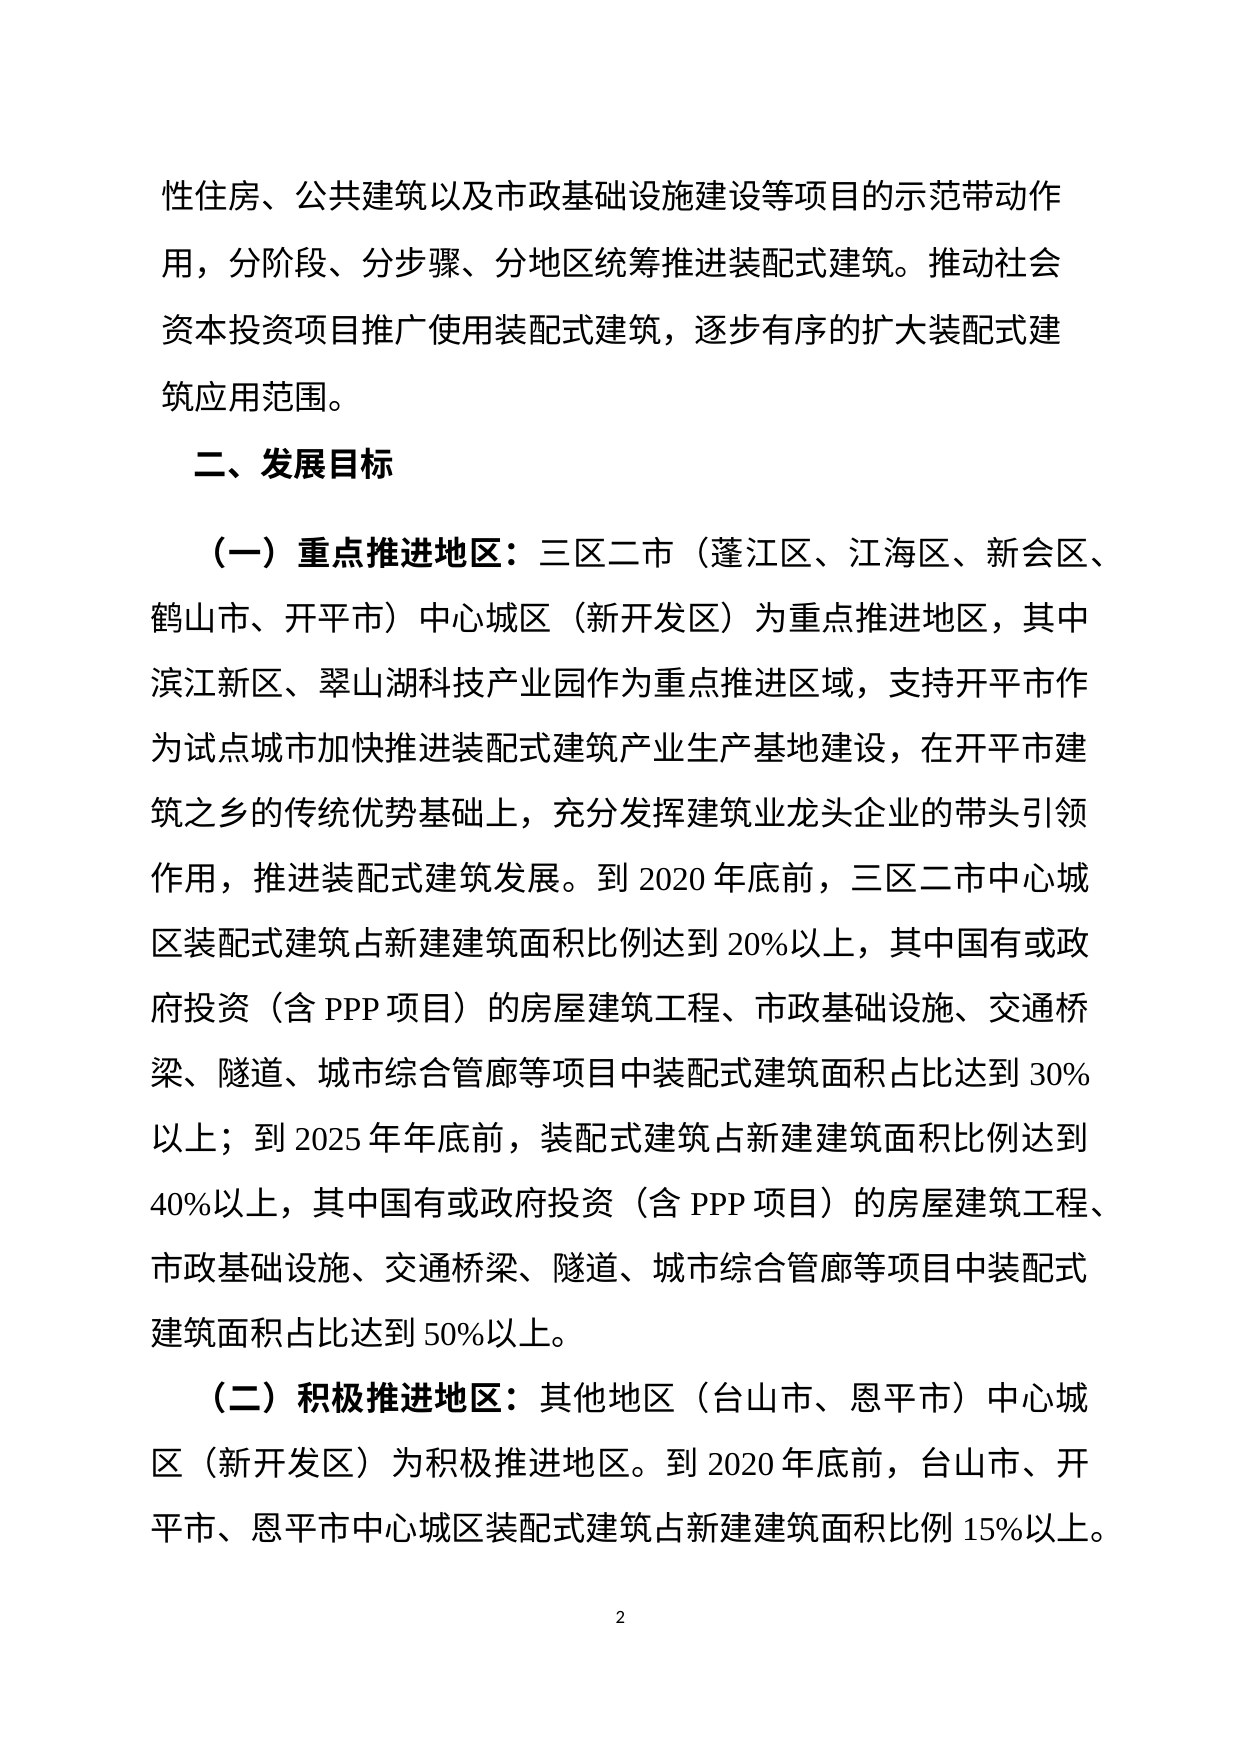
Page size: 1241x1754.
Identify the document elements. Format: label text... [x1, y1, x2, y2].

text （一）重点推进地区：三区二市（蓬江区、江海区、新会区、鹤山市、开平市）中心城区（新开发区）为重点推进地区，其中滨江新区、翠山湖科技产业园作为重点推进区域，支持开平市作为试点城市加快推进装配式建筑产业生产基地建设，在开平市建筑之乡的传统优势基础上，充分发挥建筑业龙头企业的带头引领作用，推进装配式建筑发展。到2020年底前，三区二市中心城区装配式建筑占新建建筑面积比例达到20%以上，其中国有或政府投资（含PPP项目）的房屋建筑工程、市政基础设施、交通桥梁、隧道、城市综合管廊等项目中装配式建筑面积占比达到30%以上；到2025年年底前，装配式建筑占新建建筑面积比例达到40%以上，其中国有或政府投资（含PPP项目）的房屋建筑工程、市政基础设施、交通桥梁、隧道、城市综合管廊等项目中装配式建筑面积占比达到50%以上。 [150, 518, 1090, 1363]
text 二、发展目标 [150, 429, 1090, 494]
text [161, 162, 1063, 428]
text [150, 1363, 1090, 1558]
